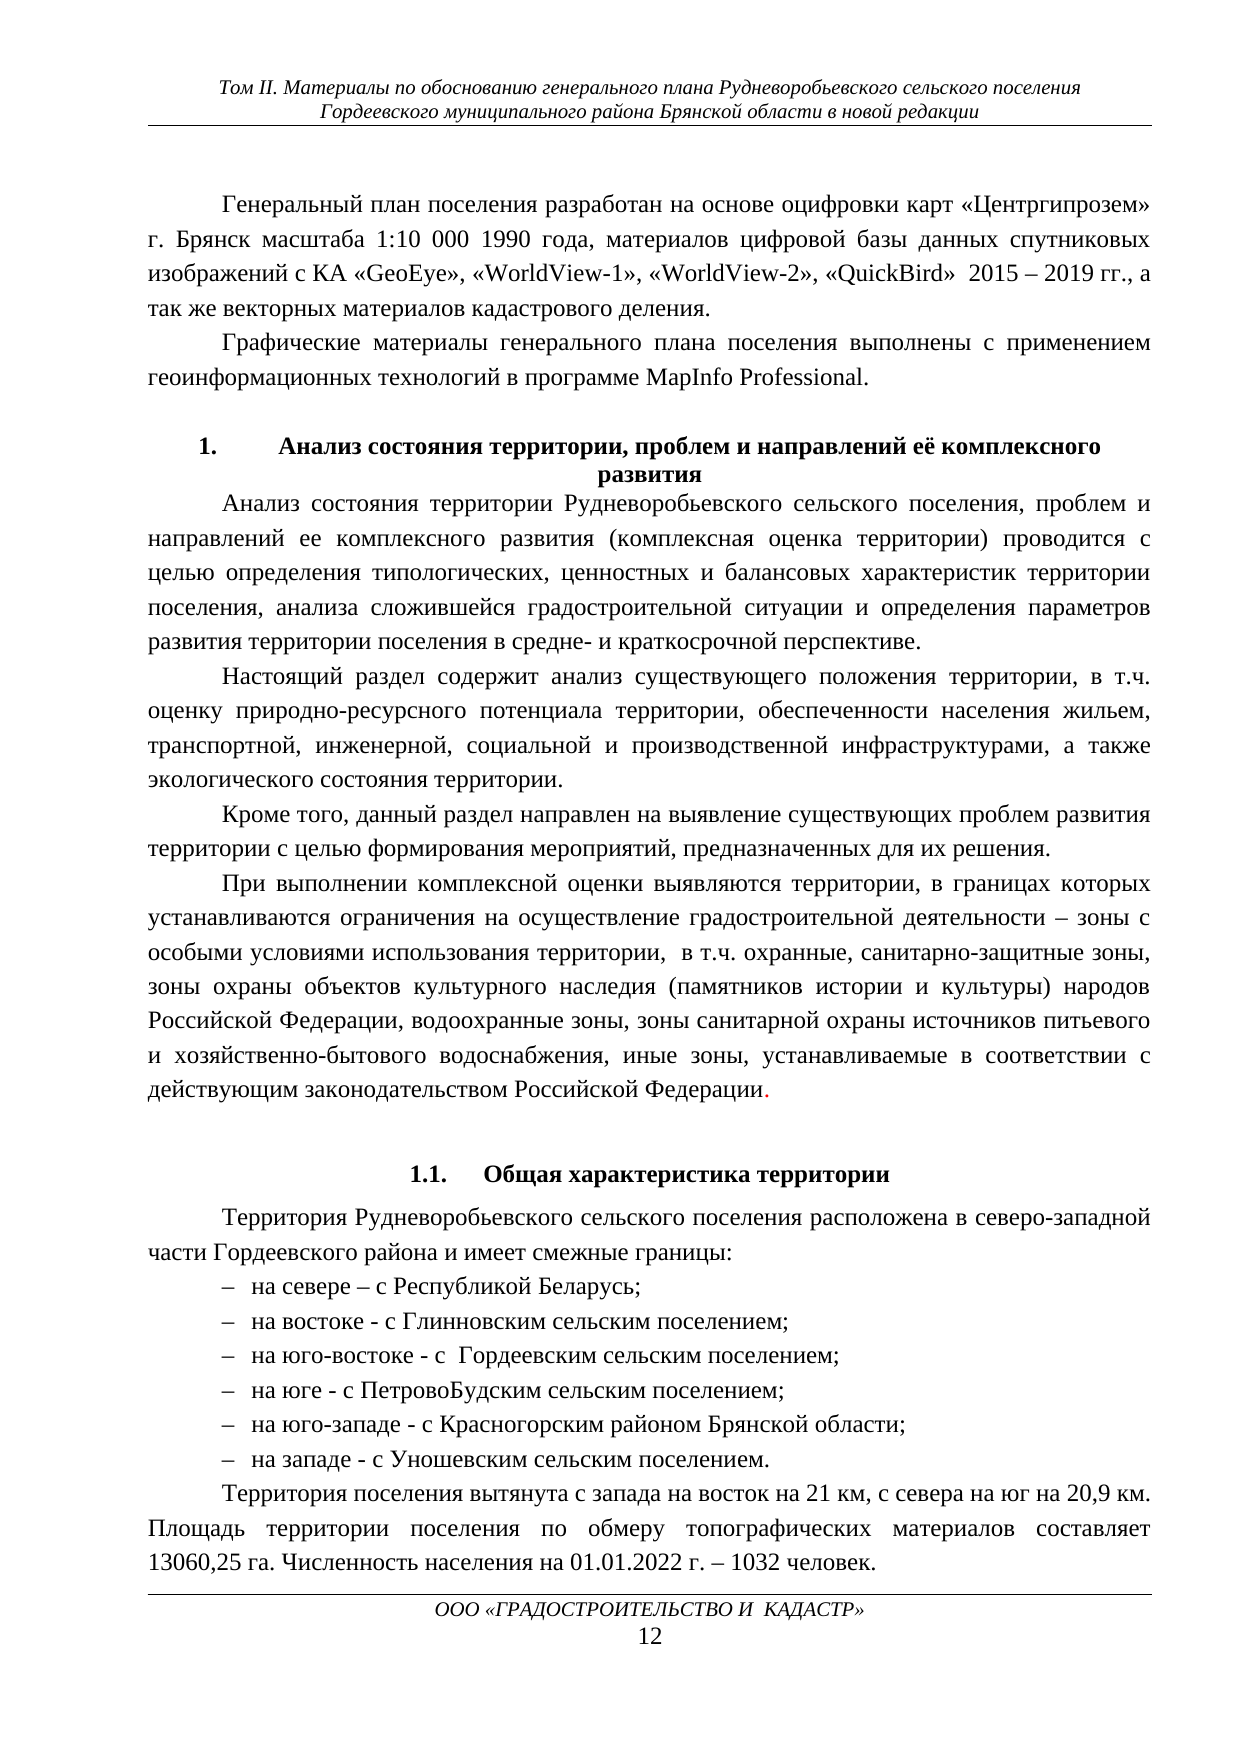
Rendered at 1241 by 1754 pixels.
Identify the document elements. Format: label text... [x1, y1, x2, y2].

text При выполнении комплексной оценки выявляются территории, в границах которых устанавливаются ограничения на осуществление градостроительной деятельности – зоны с особыми условиями использования территории, в т.ч. охранные, санитарно-защитные зоны, зоны охраны объектов культурного наследия (памятников истории и культуры) народов Российской Федерации, водоохранные зоны, зоны санитарной охраны источников питьевого и хозяйственно-бытового водоснабжения, иные зоны, устанавливаемые в соответствии с действующим законодательством Российской Федерации. [148, 868, 1152, 1103]
list на востоке - с Глинновским сельским поселением; [148, 1306, 1152, 1334]
text Графические материалы генерального плана поселения выполнены с применением геоинформационных технологий в программе MapInfo Professional. [148, 327, 1152, 391]
list на юго-западе - с Красногорским районом Брянской области; [148, 1409, 1152, 1438]
text Анализ состояния территории Рудневоробьевского сельского поселения, проблем и направлений ее комплексного развития (комплексная оценка территории) проводится с целью определения типологических, ценностных и балансовых характеристик территории поселения, анализа сложившейся градостроительной ситуации и определения параметров развития территории поселения в средне- и краткосрочной перспективе. [148, 488, 1152, 655]
list на севере – с Республикой Беларусь; [148, 1271, 1152, 1300]
text Генеральный план поселения разработан на основе оцифровки карт «Центргипрозем» г. Брянск масштаба 1:10 000 1990 года, материалов цифровой базы данных спутниковых изображений с КА «GeoEye», «WorldView-1», «WorldView-2», «QuickBird» 2015 – 2019 гг., а так же векторных материалов кадастрового деления. [148, 189, 1152, 322]
text Территория Рудневоробьевского сельского поселения расположена в северо-западной части Гордеевского района и имеет смежные границы: [148, 1202, 1152, 1266]
list Общая характеристика территории [148, 1159, 1152, 1188]
list на юге - с ПетровоБудским сельским поселением; [148, 1375, 1152, 1403]
list Анализ состояния территории, проблем и направлений её комплексного развития [148, 431, 1152, 488]
text Кроме того, данный раздел направлен на выявление существующих проблем развития территории с целью формирования мероприятий, предназначенных для их решения. [148, 799, 1152, 862]
list на западе - с Уношевским сельским поселением. [148, 1444, 1152, 1472]
list на юго-востоке - с Гордеевским сельским поселением; [148, 1340, 1152, 1369]
text Территория поселения вытянута с запада на восток на 21 км, с севера на юг на 20,9 км. Площадь территории поселения по обмеру топографических материалов составляет 13060,25 га. Численность населения на 01.01.2022 г. – 1032 человек. [148, 1478, 1152, 1576]
text Настоящий раздел содержит анализ существующего положения территории, в т.ч. оценку природно-ресурсного потенциала территории, обеспеченности населения жильем, транспортной, инженерной, социальной и производственной инфраструктурами, а также экологического состояния территории. [148, 661, 1152, 793]
